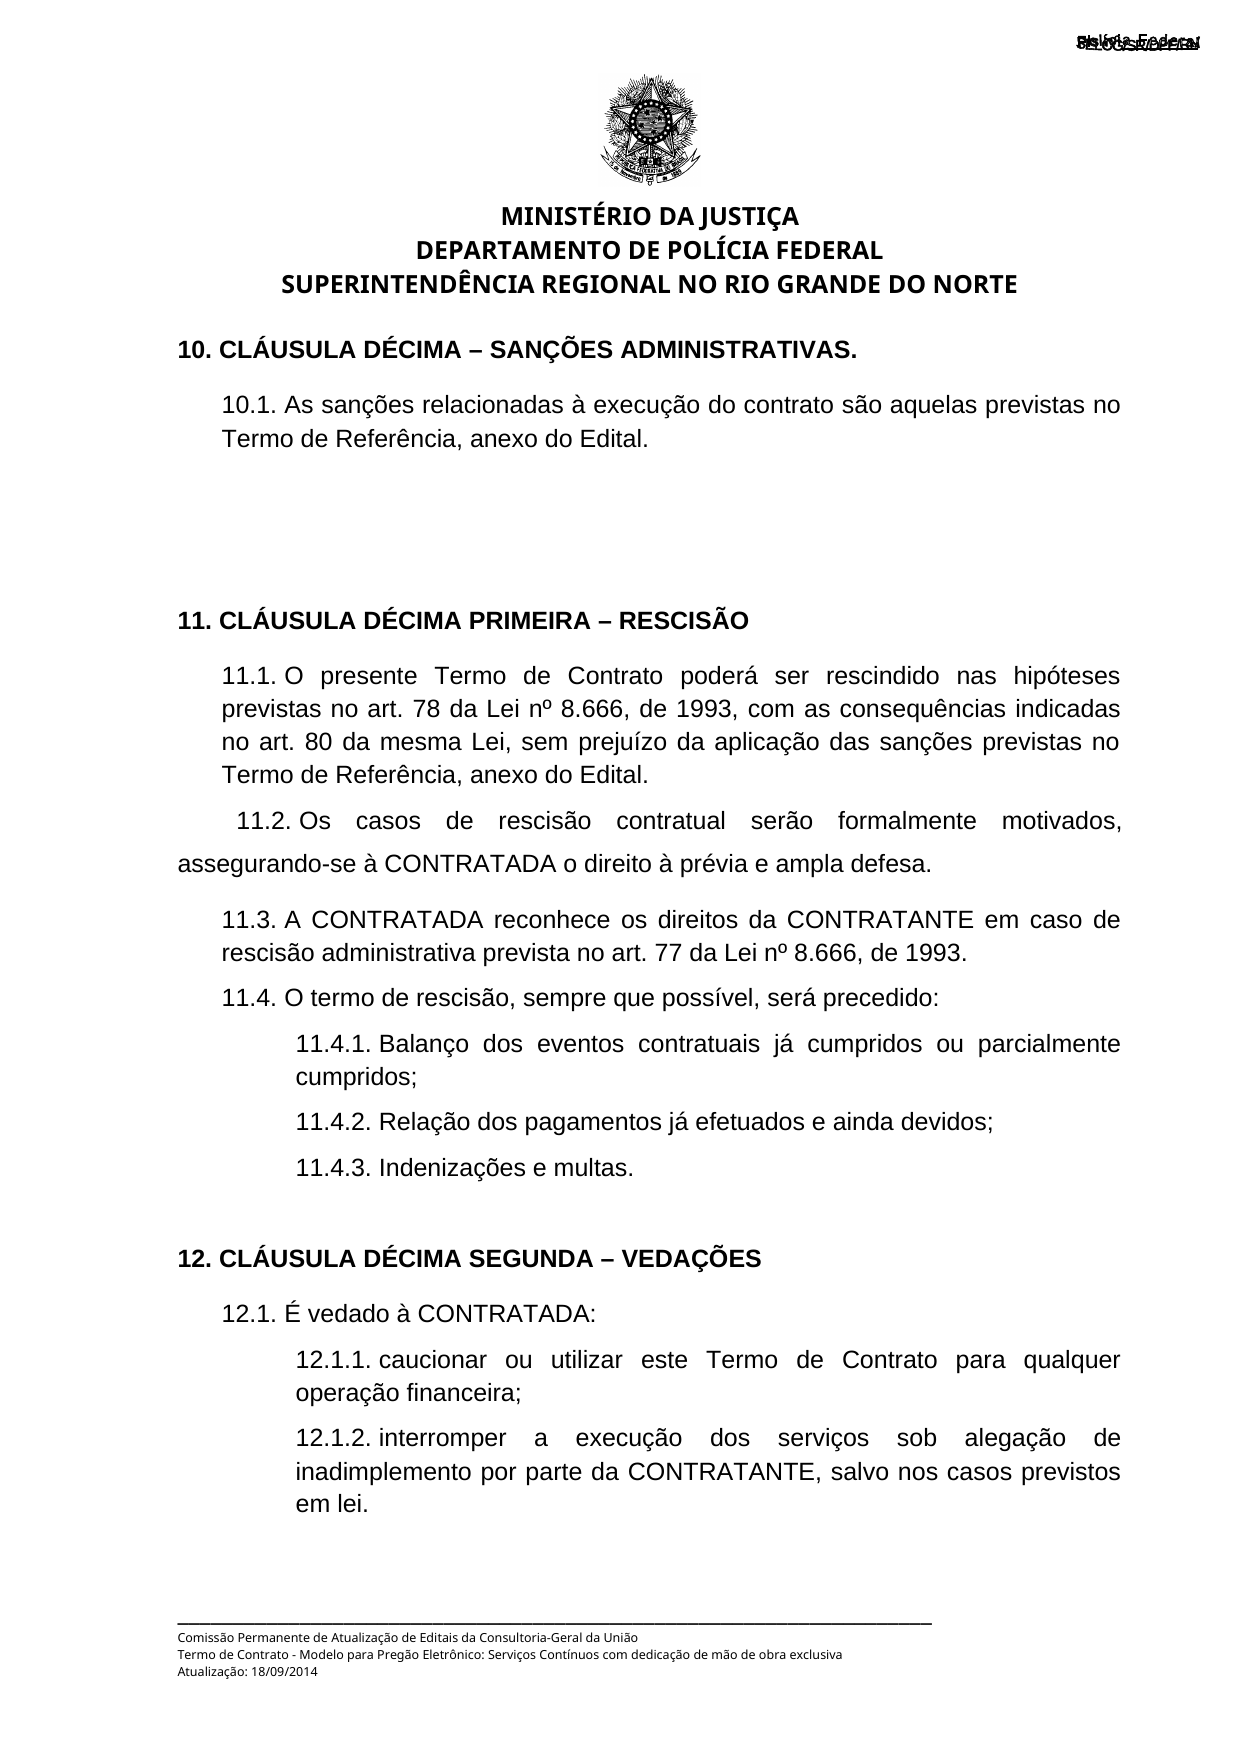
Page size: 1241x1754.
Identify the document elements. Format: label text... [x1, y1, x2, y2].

list interromper a execução dos serviços sob alegação de inadimplemento por parte da CONTRATANTE, salvo nos casos previstos em lei. [295, 1423, 1122, 1518]
list CLÁUSULA DÉCIMA PRIMEIRA – RESCISÃO [177, 606, 1124, 634]
list CLÁUSULA DÉCIMA SEGUNDA – VEDAÇÕES [177, 1244, 1124, 1272]
list caucionar ou utilizar este Termo de Contrato para qualquer operação financeira; [295, 1345, 1122, 1407]
list As sanções relacionadas à execução do contrato são aquelas previstas no Termo de Referência, anexo do Edital. [221, 391, 1122, 452]
list Os casos de rescisão contratual serão formalmente motivados, assegurando-se à CONTRATADA o direito à prévia e ampla defesa. [177, 806, 1124, 878]
list O presente Termo de Contrato poderá ser rescindido nas hipóteses previstas no art. 78 da Lei nº 8.666, de 1993, com as consequências indicadas no art. 80 da mesma Lei, sem prejuízo da aplicação das sanções previstas no Termo de Referência, anexo do Edital. [221, 661, 1122, 789]
list É vedado à CONTRATADA: [221, 1299, 1122, 1328]
list O termo de rescisão, sempre que possível, será precedido: [221, 983, 1122, 1012]
list Indenizações e multas. [295, 1153, 1122, 1181]
picture [598, 73, 702, 187]
list Balanço dos eventos contratuais já cumpridos ou parcialmente cumpridos; [295, 1029, 1122, 1090]
list CLÁUSULA DÉCIMA – SANÇÕES ADMINISTRATIVAS. [177, 335, 1124, 364]
list A CONTRATADA reconhece os direitos da CONTRATANTE em caso de rescisão administrativa prevista no art. 77 da Lei nº 8.666, de 1993. [221, 904, 1122, 966]
list Relação dos pagamentos já efetuados e ainda devidos; [295, 1107, 1122, 1136]
